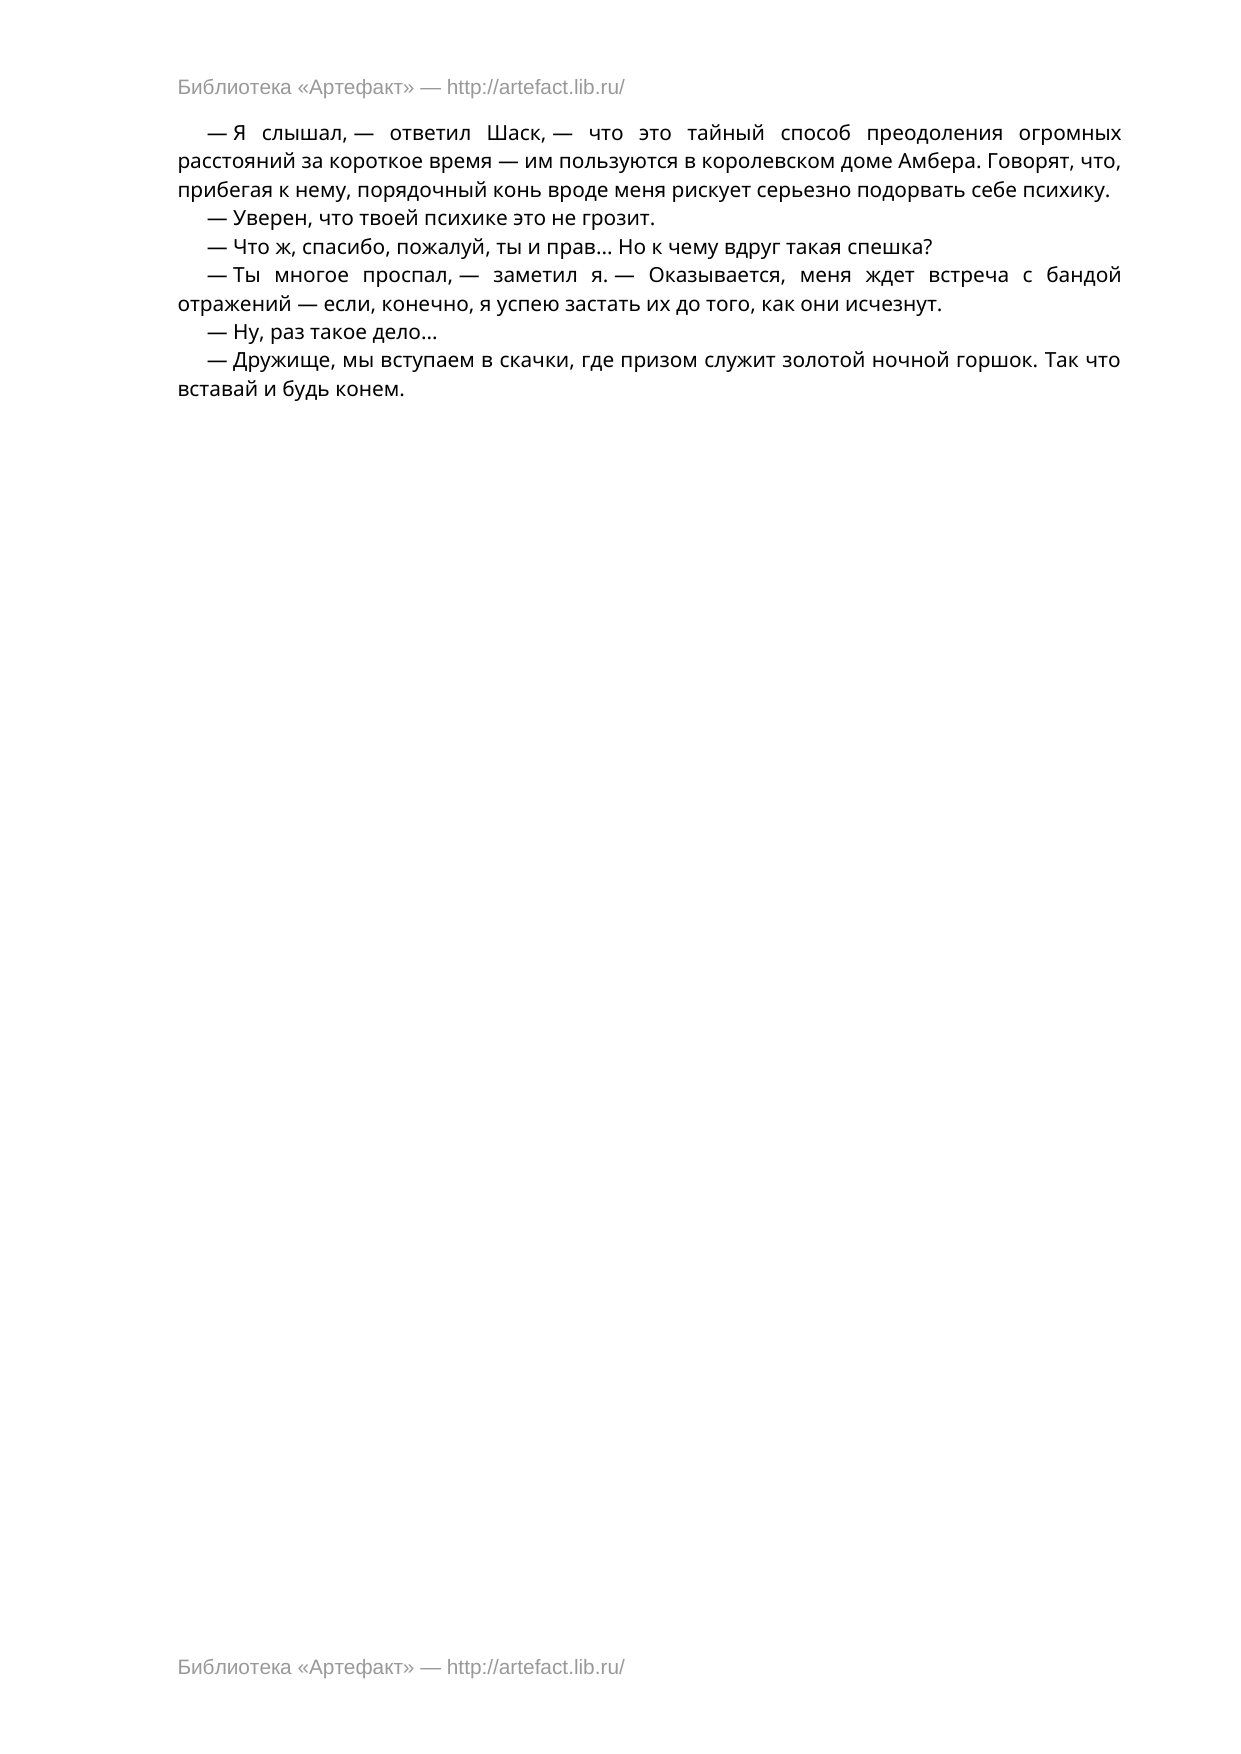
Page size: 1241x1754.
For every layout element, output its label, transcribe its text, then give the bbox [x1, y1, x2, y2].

text — Я слышал, — ответил Шаск, — что это тайный способ преодоления огромных расстояний за короткое время — им пользуются в королевском доме Амбера. Говорят, что, прибегая к нему, порядочный конь вроде меня рискует серьезно подорвать себе психику. [177, 118, 1122, 203]
text — Что ж, спасибо, пожалуй, ты и прав... Но к чему вдруг такая спешка? [177, 232, 1122, 260]
text — Дружище, мы вступаем в скачки, где призом служит золотой ночной горшок. Так что вставай и будь конем. [177, 346, 1122, 402]
text — Ну, раз такое дело... [177, 317, 1122, 346]
text — Уверен, что твоей психике это не грозит. [177, 203, 1122, 232]
text — Ты многое проспал, — заметил я. — Оказывается, меня ждет встреча с бандой отражений — если, конечно, я успею застать их до того, как они исчезнут. [177, 260, 1122, 317]
